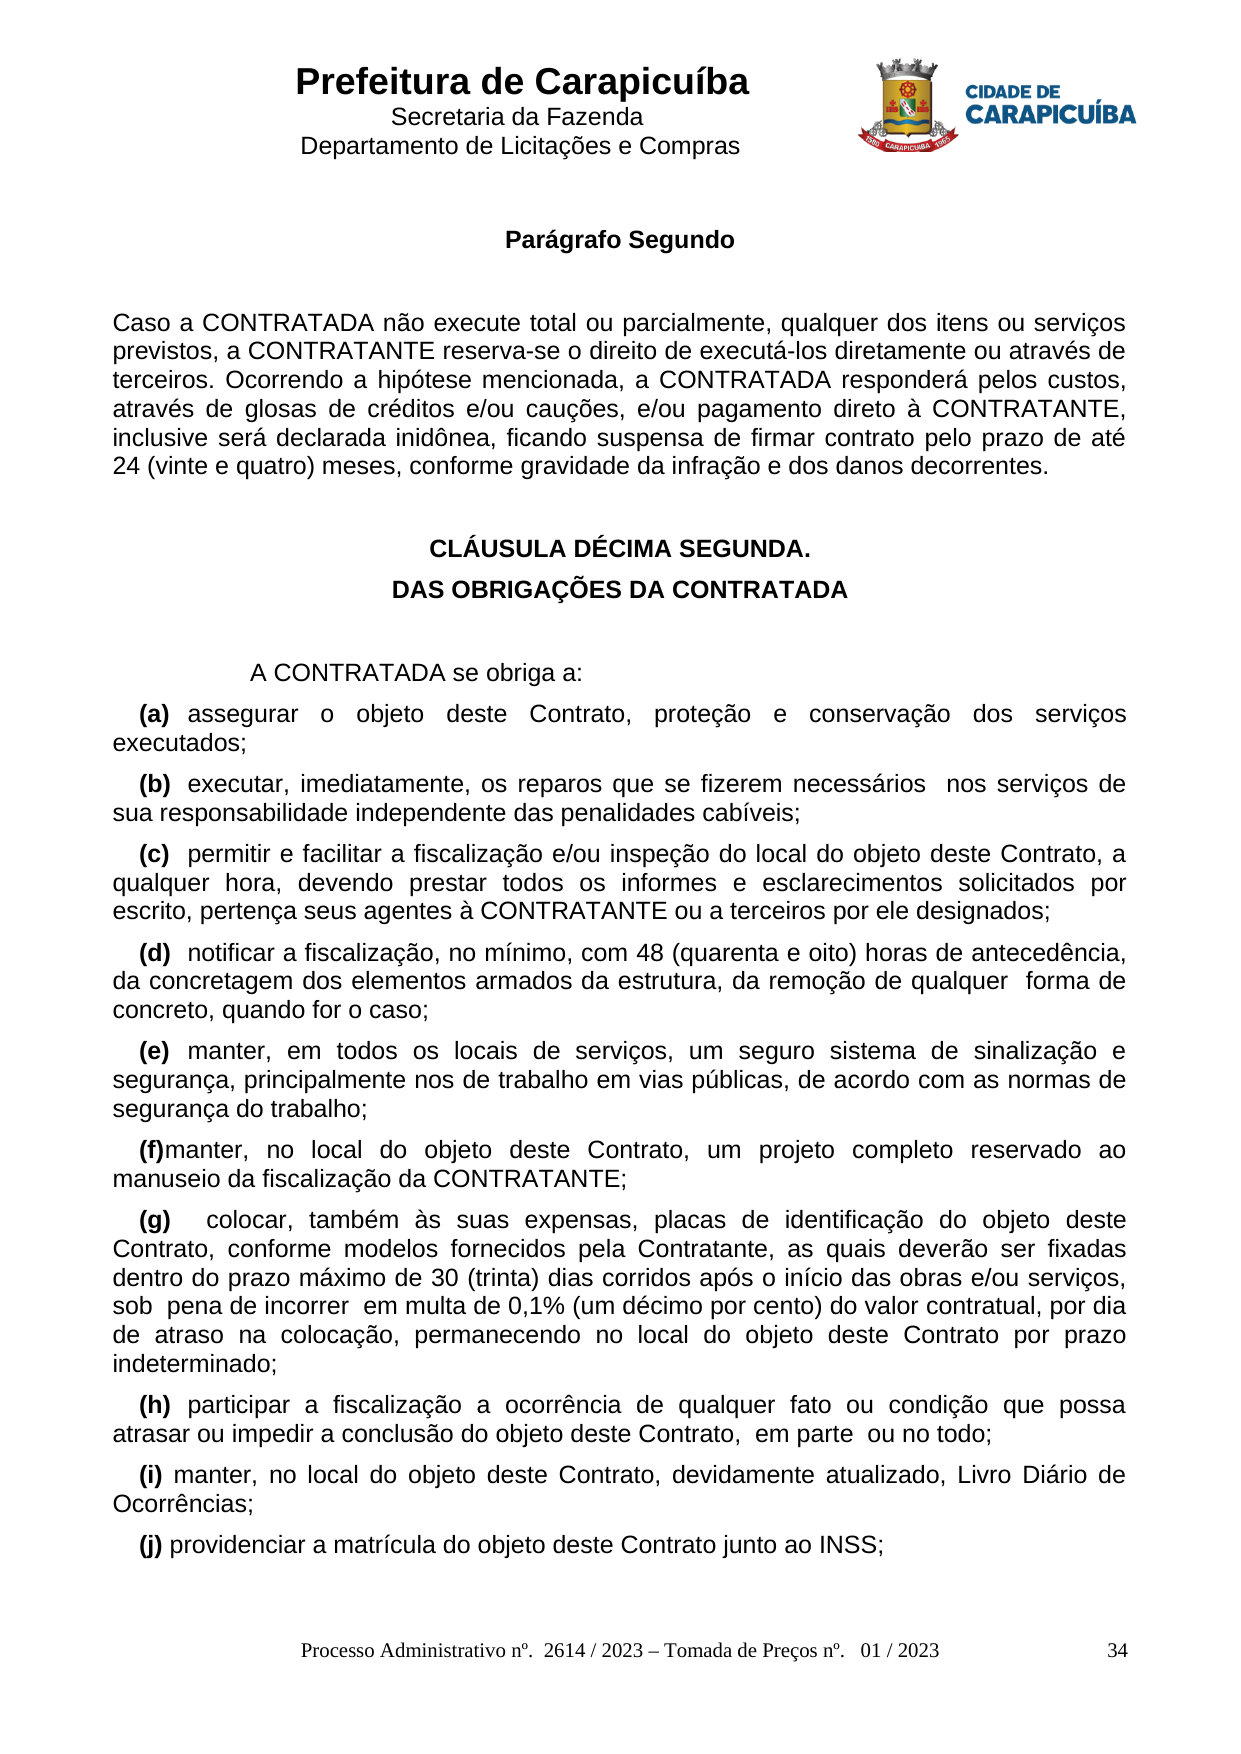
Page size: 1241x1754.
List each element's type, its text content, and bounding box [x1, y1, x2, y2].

list participar a fiscalização a ocorrência de qualquer fato ou condição que possa atrasar ou impedir a conclusão do objeto deste Contrato, em parte ou no todo; [112, 1390, 1128, 1447]
list manter, no local do objeto deste Contrato, um projeto completo reservado ao manuseio da fiscalização da CONTRATANTE; [112, 1135, 1128, 1192]
list manter, em todos os locais de serviços, um seguro sistema de sinalização e segurança, principalmente nos de trabalho em vias públicas, de acordo com as normas de segurança do trabalho; [112, 1036, 1128, 1122]
subtitle Parágrafo Segundo [112, 225, 1128, 254]
text (i) manter, no local do objeto deste Contrato, devidamente atualizado, Livro Diário de Ocorrências; [112, 1460, 1128, 1517]
text A CONTRATADA se obriga a: [112, 657, 1128, 686]
text Caso a CONTRATADA não execute total ou parcialmente, qualquer dos itens ou serviços previstos, a CONTRATANTE reserva-se o direito de executá-los diretamente ou através de terceiros. Ocorrendo a hipótese mencionada, a CONTRATADA responderá pelos custos, através de glosas de créditos e/ou cauções, e/ou pagamento direto à CONTRATANTE, inclusive será declarada inidônea, ficando suspensa de firmar contrato pelo prazo de até 24 (vinte e quatro) meses, conforme gravidade da infração e dos danos decorrentes. [112, 307, 1128, 480]
list notificar a fiscalização, no mínimo, com 48 (quarenta e oito) horas de antecedência, da concretagem dos elementos armados da estrutura, da remoção de qualquer forma de concreto, quando for o caso; [112, 937, 1128, 1024]
list assegurar o objeto deste Contrato, proteção e conservação dos serviços executados; [112, 699, 1128, 756]
list permitir e facilitar a fiscalização e/ou inspeção do local do objeto deste Contrato, a qualquer hora, devendo prestar todos os informes e esclarecimentos solicitados por escrito, pertença seus agentes à CONTRATANTE ou a terceiros por ele designados; [112, 839, 1128, 925]
list colocar, também às suas expensas, placas de identificação do objeto deste Contrato, conforme modelos fornecidos pela Contratante, as quais deverão ser fixadas dentro do prazo máximo de 30 (trinta) dias corridos após o início das obras e/ou serviços, sob pena de incorrer em multa de 0,1% (um décimo por cento) do valor contratual, por dia de atraso na colocação, permanecendo no local do objeto deste Contrato por prazo indeterminado; [112, 1205, 1128, 1377]
text DAS OBRIGAÇÕES DA CONTRATADA [112, 575, 1128, 604]
picture [857, 57, 1139, 152]
text (j) providenciar a matrícula do objeto deste Contrato junto ao INSS; [112, 1530, 1128, 1559]
list executar, imediatamente, os reparos que se fizerem necessários nos serviços de sua responsabilidade independente das penalidades cabíveis; [112, 769, 1128, 826]
text CLÁUSULA DÉCIMA SEGUNDA. [112, 534, 1128, 562]
